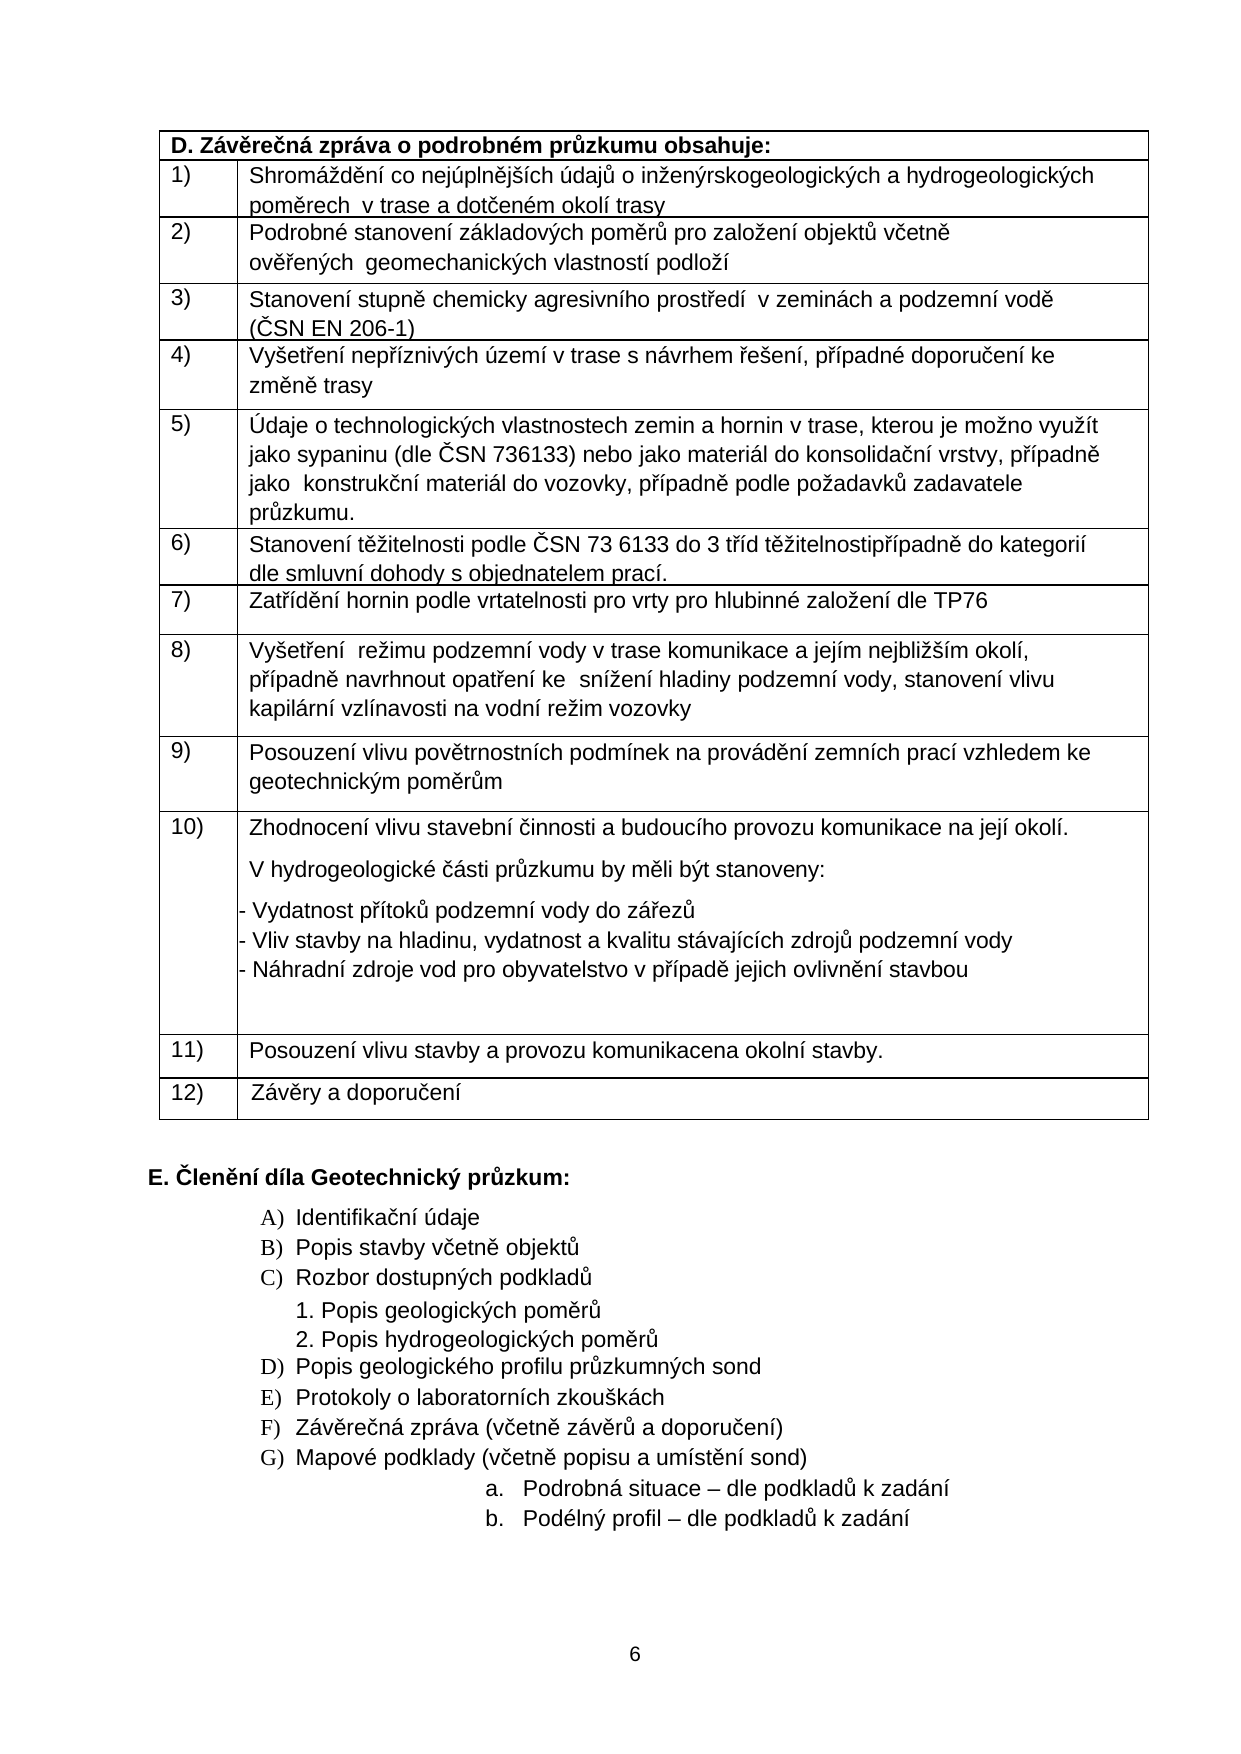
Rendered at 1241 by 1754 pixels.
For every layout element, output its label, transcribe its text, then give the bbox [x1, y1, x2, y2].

table_cell 10) [160, 812, 237, 1034]
list Identifikační údaje [260, 1203, 1122, 1230]
list Protokoly o laboratorních zkouškách [260, 1383, 1122, 1410]
table_cell 5) [160, 410, 237, 527]
table_cell 3) [160, 284, 237, 339]
table_cell 11) [160, 1035, 237, 1077]
list Závěrečná zpráva (včetně závěrů a doporučení) [260, 1414, 1122, 1440]
table_cell Podrobné stanovení základových poměrů pro založení objektů včetně ověřených geomechanických vlastností podloží [238, 218, 1148, 282]
text E. Členění díla Geotechnický průzkum: [148, 1162, 1122, 1191]
table_cell 4) [160, 341, 237, 408]
table_cell Posouzení vlivu stavby a provozu komunikacena okolní stavby. [238, 1035, 1148, 1077]
table_cell 1) [160, 161, 237, 216]
table_cell 7) [160, 586, 237, 634]
table_cell 9) [160, 737, 237, 811]
list Podrobná situace – dle podkladů k zadání [485, 1475, 1122, 1501]
list Popis geologického profilu průzkumných sond [260, 1353, 1122, 1379]
list Popis stavby včetně objektů [260, 1234, 1122, 1260]
table_cell Stanovení těžitelnosti podle ČSN 73 6133 do 3 tříd těžitelnostipřípadně do kategorií dle smluvní dohody s objednatelem prací. [238, 529, 1148, 584]
text 2. Popis hydrogeologických poměrů [295, 1324, 1122, 1353]
table_cell 8) [160, 635, 237, 736]
table_cell 12) [160, 1079, 237, 1119]
table_cell Shromáždění co nejúplnějších údajů o inženýrskogeologických a hydrogeologických poměrech v trase a dotčeném okolí trasy [238, 161, 1148, 216]
text 1. Popis geologických poměrů [295, 1295, 1122, 1324]
table_cell 6) [160, 529, 237, 584]
table_cell Stanovení stupně chemicky agresivního prostředí v zeminách a podzemní vodě (ČSN EN 206-1) [238, 284, 1148, 339]
table_cell Údaje o technologických vlastnostech zemin a hornin v trase, kterou je možno využít jako sypaninu (dle ČSN 736133) nebo jako materiál do konsolidační vrstvy, případně jako konstrukční materiál do vozovky, případně podle požadavků zadavatele průzkumu. [238, 410, 1148, 527]
table_cell 2) [160, 218, 237, 282]
table_cell Posouzení vlivu povětrnostních podmínek na provádění zemních prací vzhledem ke geotechnickým poměrům [238, 737, 1148, 811]
list Rozbor dostupných podkladů [260, 1264, 1122, 1291]
list Mapové podklady (včetně popisu a umístění sond) [260, 1444, 1122, 1471]
table_cell Závěry a doporučení [238, 1079, 1148, 1119]
table_cell Vyšetření režimu podzemní vody v trase komunikace a jejím nejbližším okolí, případně navrhnout opatření ke snížení hladiny podzemní vody, stanovení vlivu kapilární vzlínavosti na vodní režim vozovky [238, 635, 1148, 736]
table_cell Zatřídění hornin podle vrtatelnosti pro vrty pro hlubinné založení dle TP76 [238, 586, 1148, 634]
table_header D. Závěrečná zpráva o podrobném průzkumu obsahuje: [160, 132, 1148, 159]
list Podélný profil – dle podkladů k zadání [485, 1505, 1122, 1531]
table_cell Vyšetření nepříznivých území v trase s návrhem řešení, případné doporučení ke změně trasy [238, 341, 1148, 408]
table_cell Zhodnocení vlivu stavební činnosti a budoucího provozu komunikace na její okolí. V hydrogeologické části průzkumu by měli být stanoveny: - Vydatnost přítoků podzemní vody do zářezů - Vliv stavby na hladinu, vydatnost a kvalitu stávajících zdrojů podzemní vody - Náhradní zdroje vod pro obyvatelstvo v případě jejich ovlivnění stavbou [238, 812, 1148, 1034]
